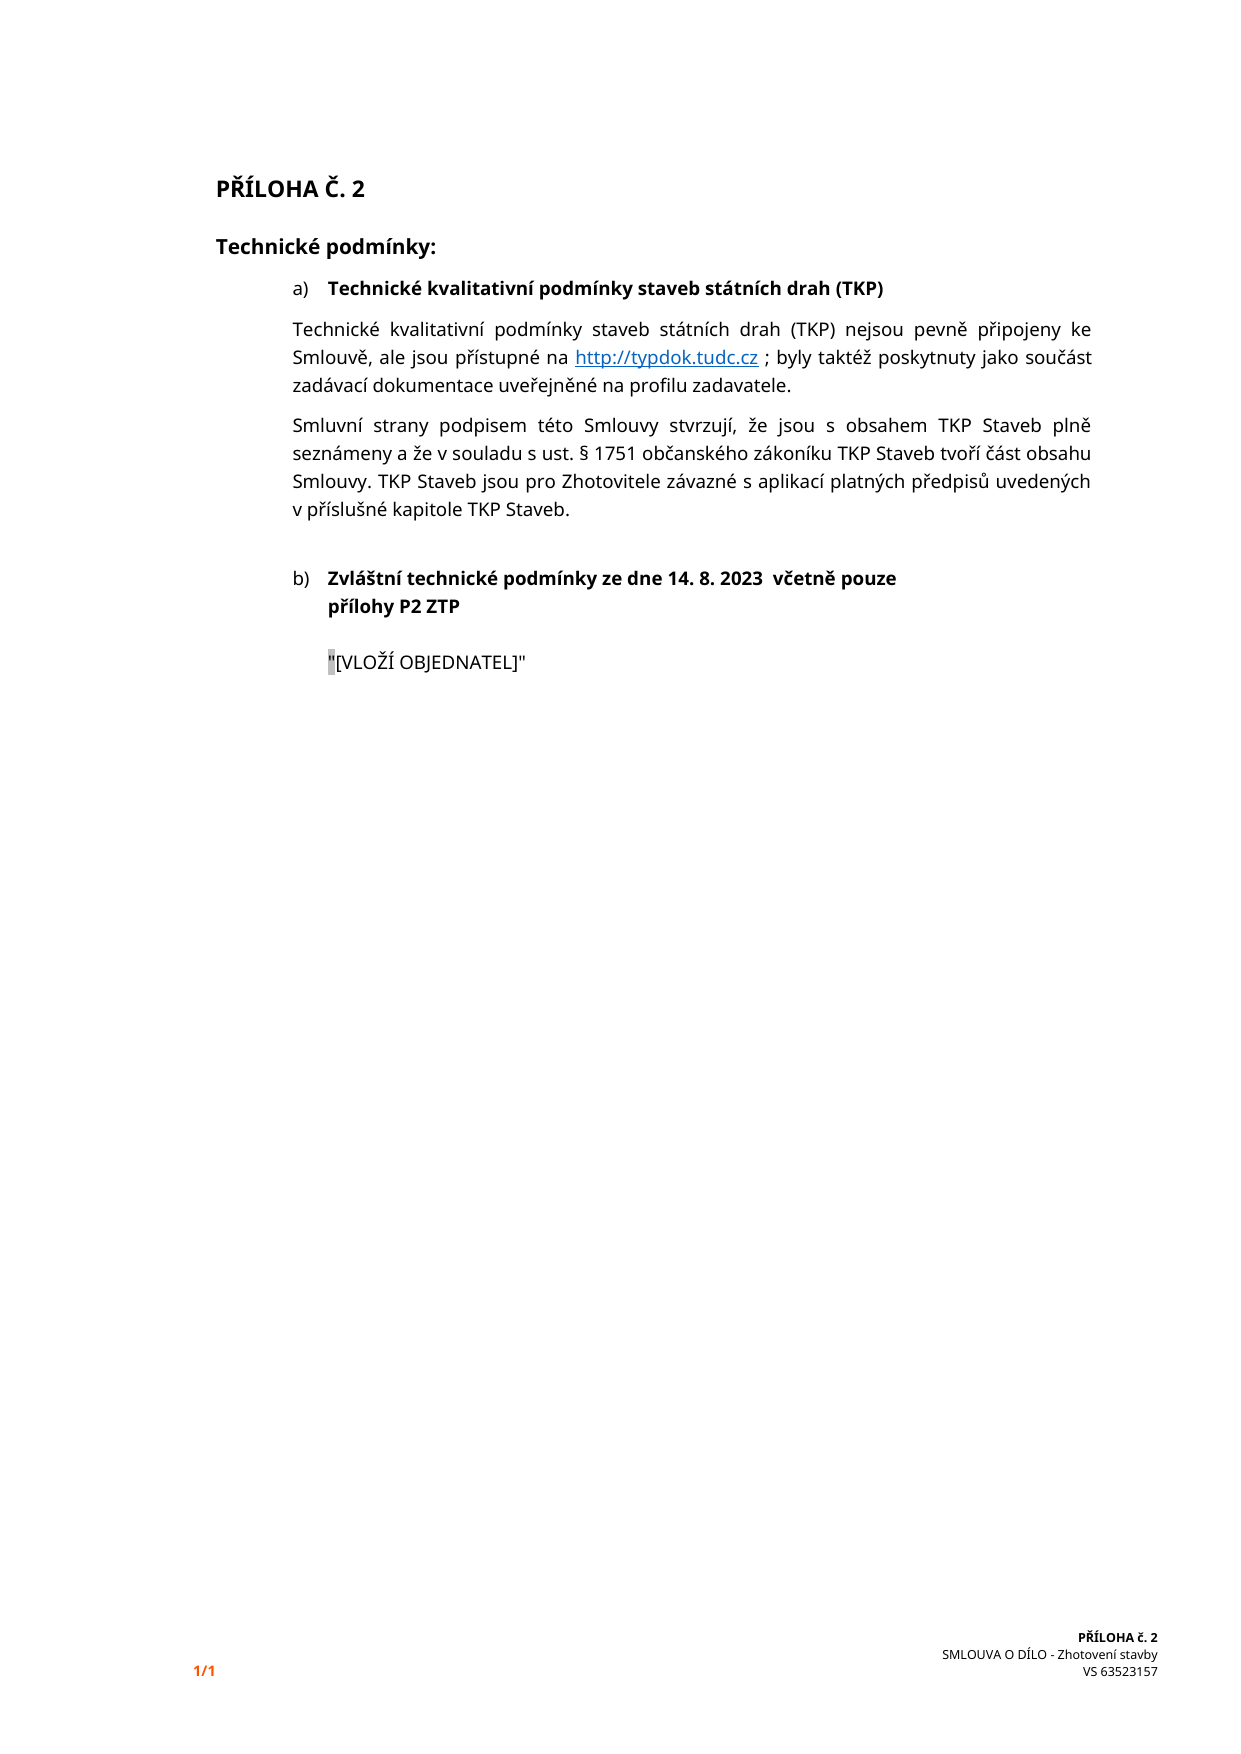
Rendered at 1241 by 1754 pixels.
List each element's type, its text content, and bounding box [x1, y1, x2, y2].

text Technické podmínky: [216, 232, 1093, 260]
list Technické kvalitativní podmínky staveb státních drah (TKP) [292, 276, 1093, 301]
text Zvláštní technické podmínky ze dne 14. 8. 2023 včetně pouze [292, 565, 1093, 591]
text Příloha č. 2 [216, 172, 1093, 204]
text Technické kvalitativní podmínky staveb státních drah (TKP) nejsou pevně připojeny ke Smlouvě, ale jsou přístupné na http://typdok.tudc.cz ; byly taktéž poskytnuty jako součást zadávací dokumentace uveřejněné na profilu zadavatele. [292, 316, 1093, 398]
list přílohy P2 ZTP [328, 593, 1093, 619]
text Smluvní strany podpisem této Smlouvy stvrzují, že jsou s obsahem TKP Staveb plně seznámeny a že v souladu s ust. § 1751 občanského zákoníku TKP Staveb tvoří část obsahu Smlouvy. TKP Staveb jsou pro Zhotovitele závazné s aplikací platných předpisů uvedených v příslušné kapitole TKP Staveb. [292, 413, 1093, 522]
